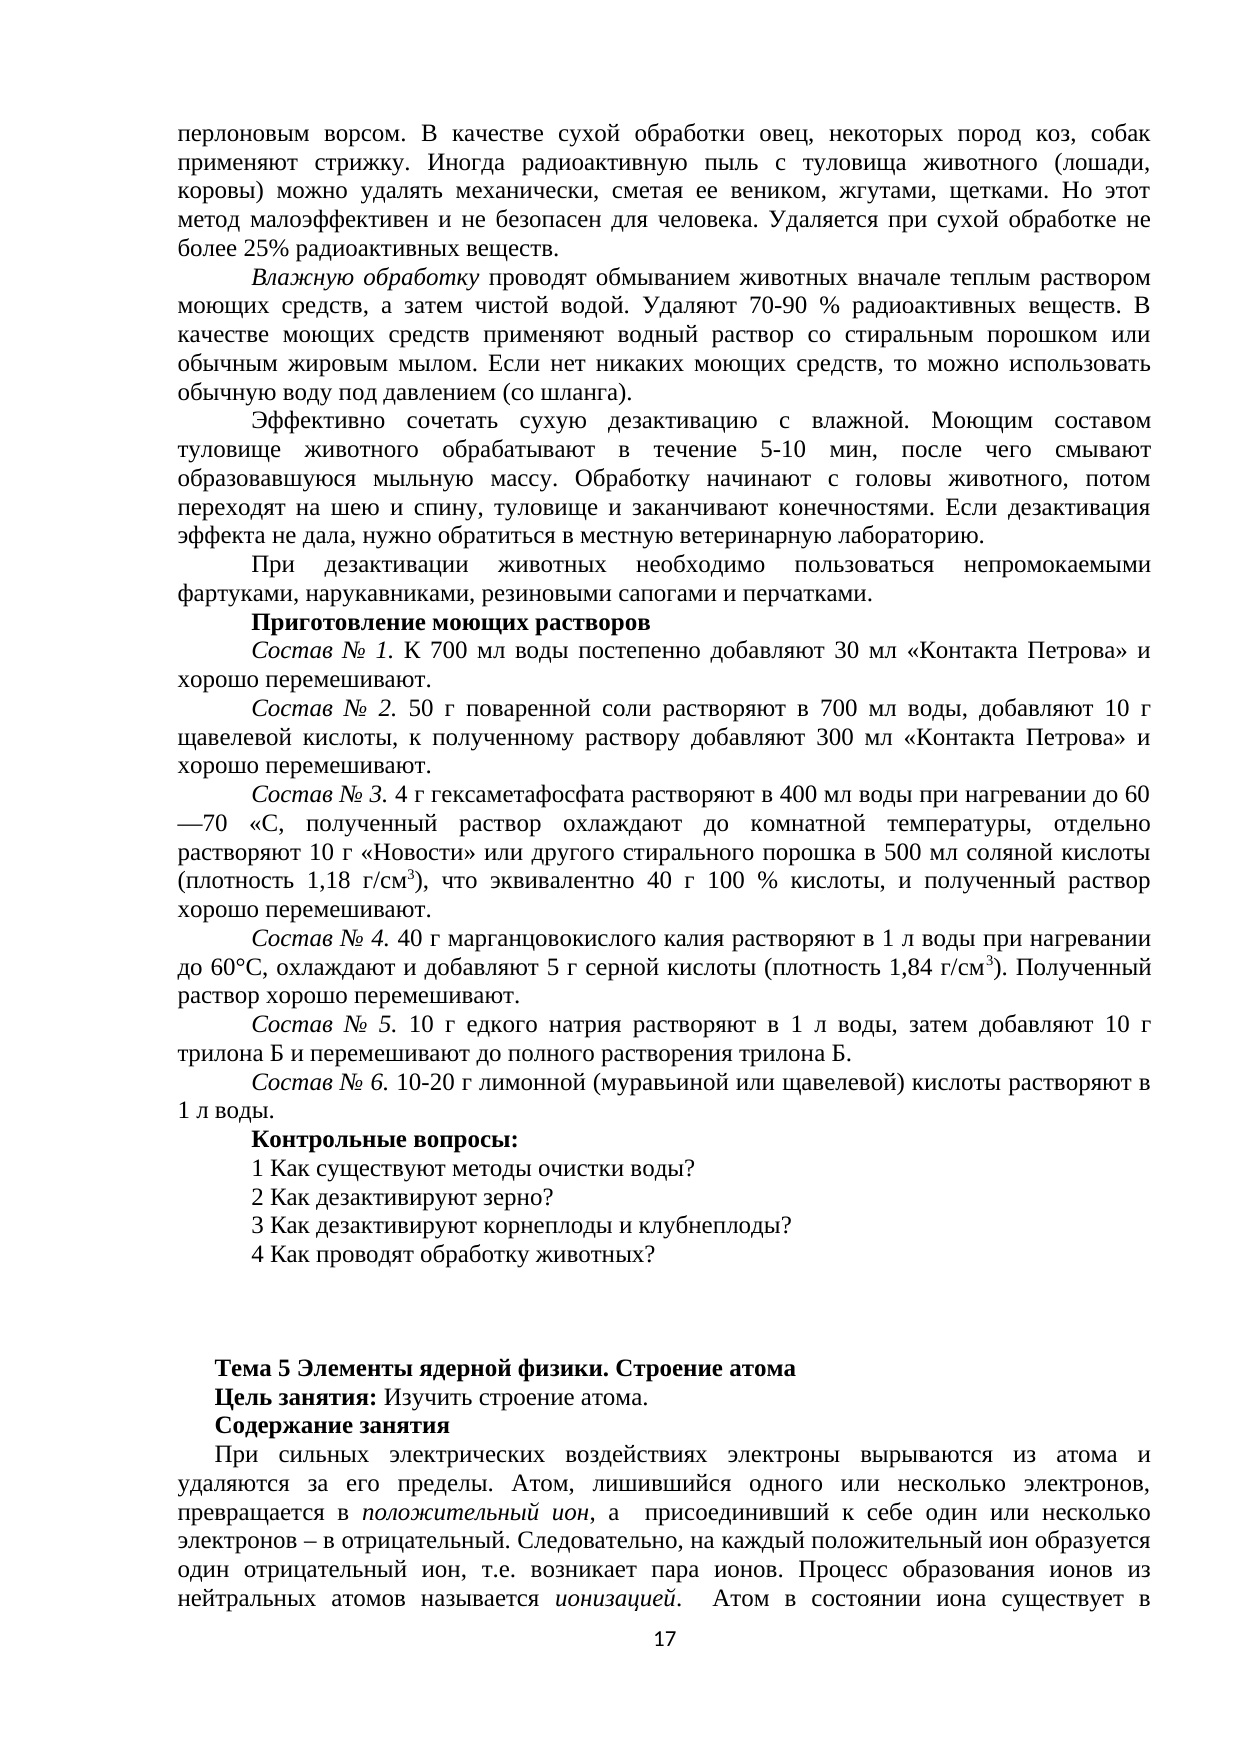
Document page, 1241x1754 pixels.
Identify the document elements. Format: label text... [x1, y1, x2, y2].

text При дезактивации животных необходимо пользоваться непромокаемыми фартуками, нарукавниками, резиновыми сапогами и перчатками. [177, 549, 1152, 607]
text 2 Как дезактивируют зерно? [177, 1182, 1152, 1211]
text Эффективно сочетать сухую дезактивацию с влажной. Моющим составом туловище животного обрабатывают в течение 5-10 мин, после чего смывают образовавшуюся мыльную массу. Обработку начинают с головы животного, потом переходят на шею и спину, туловище и заканчивают конечностями. Если дезактивация эффекта не дала, нужно обратиться в местную ветеринарную лабораторию. [177, 406, 1152, 549]
text 3 Как дезактивируют корнеплоды и клубнеплоды? [177, 1211, 1152, 1239]
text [177, 1439, 1152, 1612]
text Влажную обработку проводят обмыванием животных вначале теплым раствором моющих средств, а затем чистой водой. Удаляют 70-90 % радиоактивных веществ. В качестве моющих средств применяют водный раствор со стиральным порошком или обычным жировым мылом. Если нет никаких моющих средств, то можно использовать обычную воду под давлением (со шланга). [177, 262, 1152, 406]
text Состав № 5. 10 г едкого натрия растворяют в 1 л воды, затем добавляют 10 г трилона Б и перемешивают до полного растворения трилона Б. [177, 1009, 1152, 1067]
text Состав № 6. 10-20 г лимонной (муравьиной или щавелевой) кислоты растворяют в 1 л воды. [177, 1067, 1152, 1124]
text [177, 118, 1152, 262]
text Приготовление моющих растворов [177, 607, 1152, 636]
text Состав № 4. 40 г марганцовокислого калия растворяют в 1 л воды при нагревании до 60°С, охлаждают и добавляют 5 г серной кислоты (плотность 1,84 г/см3). Полученный раствор хорошо перемешивают. [177, 923, 1152, 1009]
text Состав № 3. 4 г гексаметафосфата растворяют в 400 мл воды при нагревании до 60—70 «С, полученный раствор охлаждают до комнатной температуры, отдельно растворяют 10 г «Новости» или другого стирального порошка в 500 мл соляной кислоты (плотность 1,18 г/см3), что эквивалентно 40 г 100 % кислоты, и полученный раствор хорошо перемешивают. [177, 779, 1152, 923]
text Цель занятия: Изучить строение атома. [177, 1382, 1152, 1410]
text Состав № 2. 50 г поваренной соли растворяют в 700 мл воды, добавляют 10 г щавелевой кислоты, к полученному раствору добавляют 300 мл «Контакта Петрова» и хорошо перемешивают. [177, 693, 1152, 779]
text Содержание занятия [177, 1410, 1152, 1439]
text Состав № 1. К 700 мл воды постепенно добавляют 30 мл «Контакта Петрова» и хорошо перемешивают. [177, 636, 1152, 693]
text Тема 5 Элементы ядерной физики. Строение атома [177, 1353, 1152, 1382]
text Контрольные вопросы: [177, 1124, 1152, 1153]
text 1 Как существуют методы очистки воды? [177, 1153, 1152, 1182]
text 4 Как проводят обработку животных? [177, 1239, 1152, 1268]
